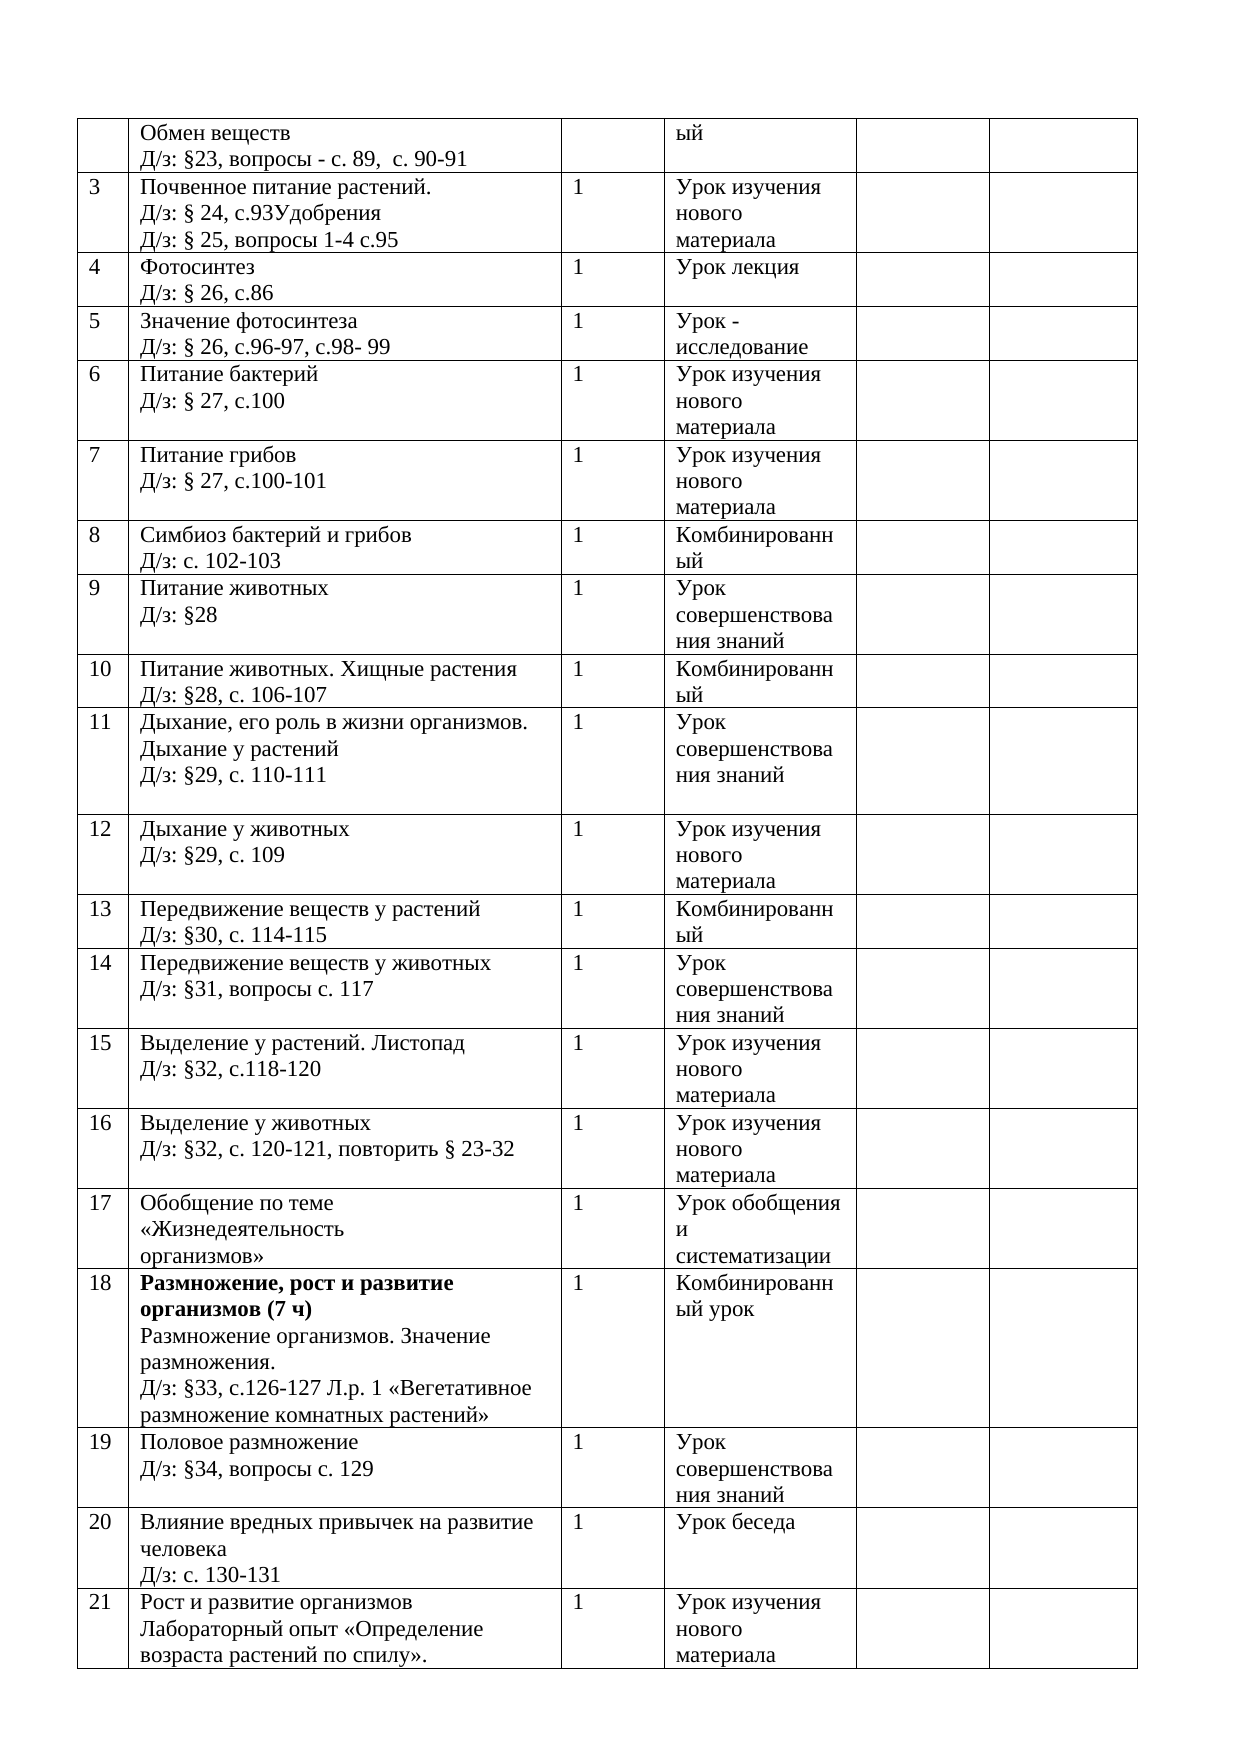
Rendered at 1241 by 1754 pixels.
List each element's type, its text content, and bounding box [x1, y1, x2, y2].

table_cell 1 [562, 815, 664, 894]
table_cell [990, 655, 1137, 707]
table_cell 1 [562, 1269, 664, 1427]
table_cell [857, 815, 989, 894]
table_cell 1 [562, 575, 664, 653]
table_cell 1 [562, 119, 664, 172]
table_cell [857, 1189, 989, 1268]
table_cell [857, 1269, 989, 1427]
table_cell Питание бактерий Д/з: § 27, с.100 [129, 361, 561, 439]
table_cell [990, 708, 1137, 814]
table_cell [857, 253, 989, 306]
table_cell 19 [78, 1428, 128, 1507]
table_cell Урок изучения нового материала [665, 1029, 856, 1108]
table_cell Урок совершенствования знаний [665, 575, 856, 653]
table_cell Передвижение веществ у животных Д/з: §31, вопросы с. 117 [129, 949, 561, 1028]
table_cell Урок совершенствования знаний [665, 949, 856, 1028]
table_cell [990, 895, 1137, 948]
table_cell 14 [78, 949, 128, 1028]
table_cell Урок изучения нового материала [665, 441, 856, 520]
table_cell Урок изучения нового материала [665, 173, 856, 252]
table_cell [857, 575, 989, 653]
table_cell Питание животных Д/з: §28 [129, 575, 561, 653]
table_cell Дыхание, его роль в жизни организмов. Дыхание у растений Д/з: §29, с. 110-111 [129, 708, 561, 814]
table_cell [990, 253, 1137, 306]
table_cell 3 [78, 173, 128, 252]
table_cell Урок обобщения и систематизации [665, 1189, 856, 1268]
table_cell 7 [78, 441, 128, 520]
table_cell 11 [78, 708, 128, 814]
table_cell 1 [562, 655, 664, 707]
table_cell Урок лекция [665, 253, 856, 306]
table_cell [990, 1428, 1137, 1507]
table_cell Урок совершенствования знаний [665, 708, 856, 814]
table_cell 1 [562, 1029, 664, 1108]
table_cell Передвижение веществ у растений Д/з: §30, с. 114-115 [129, 895, 561, 948]
table_cell 1 [562, 895, 664, 948]
table_cell [857, 173, 989, 252]
table_cell Значение фотосинтеза Д/з: § 26, с.96-97, с.98- 99 [129, 307, 561, 359]
table_cell Выделение у животных Д/з: §32, с. 120-121, повторить § 23-32 [129, 1109, 561, 1188]
table_cell 13 [78, 895, 128, 948]
table_cell Влияние вредных привычек на развитие человека Д/з: с. 130-131 [129, 1508, 561, 1587]
table_cell 1 [562, 949, 664, 1028]
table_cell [129, 1589, 561, 1667]
table_cell 1 [562, 1589, 664, 1667]
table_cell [129, 119, 561, 172]
table_cell 1 [562, 441, 664, 520]
table_cell 4 [78, 253, 128, 306]
table_cell Урок беседа [665, 1508, 856, 1587]
table_cell 1 [562, 708, 664, 814]
table_cell 2 [78, 119, 128, 172]
table_cell Питание животных. Хищные растения Д/з: §28, с. 106-107 [129, 655, 561, 707]
table_cell 1 [562, 173, 664, 252]
table_cell [857, 307, 989, 359]
table_cell Урок изучения нового материала [665, 1109, 856, 1188]
table_cell Урок совершенствования знаний [665, 1428, 856, 1507]
table_cell [990, 361, 1137, 439]
table_cell Комбинированный [665, 655, 856, 707]
table_cell Симбиоз бактерий и грибов Д/з: с. 102-103 [129, 521, 561, 573]
table_cell [990, 1109, 1137, 1188]
table_cell Комбинированный [665, 895, 856, 948]
table_cell [857, 1508, 989, 1587]
table_cell 10 [78, 655, 128, 707]
table_cell Урок изучения нового материала [665, 361, 856, 439]
table_cell 5 [78, 307, 128, 359]
table_cell [857, 708, 989, 814]
table_cell [990, 1269, 1137, 1427]
table_cell Комбинированный [665, 521, 856, 573]
table_cell Комбинированный урок [665, 1269, 856, 1427]
table_cell [857, 1428, 989, 1507]
table_cell Размножение, рост и развитие организмов (7 ч) Размножение организмов. Значение размножения. Д/з: §33, с.126-127 Л.р. 1 «Вегетативное размножение комнатных растений» [129, 1269, 561, 1427]
table_cell [990, 521, 1137, 573]
table_cell Выделение у растений. Листопад Д/з: §32, с.118-120 [129, 1029, 561, 1108]
table_cell [990, 575, 1137, 653]
table_cell 1 [562, 1428, 664, 1507]
table_cell 1 [562, 1508, 664, 1587]
table_cell Дыхание у животных Д/з: §29, с. 109 [129, 815, 561, 894]
table_cell [990, 949, 1137, 1028]
table_cell 16 [78, 1109, 128, 1188]
table_cell 1 [562, 521, 664, 573]
table_cell [990, 119, 1137, 172]
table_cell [665, 1589, 856, 1667]
table_cell 15 [78, 1029, 128, 1108]
table_cell 9 [78, 575, 128, 653]
table_cell 1 [562, 1189, 664, 1268]
table_cell Питание грибов Д/з: § 27, с.100-101 [129, 441, 561, 520]
table_cell 12 [78, 815, 128, 894]
table_cell 1 [562, 1109, 664, 1188]
table_cell [990, 173, 1137, 252]
table_cell [857, 1029, 989, 1108]
table_cell [857, 521, 989, 573]
table_cell [857, 655, 989, 707]
table_cell [990, 1189, 1137, 1268]
table_cell 18 [78, 1269, 128, 1427]
table_cell Комбинированный [665, 119, 856, 172]
table_cell 17 [78, 1189, 128, 1268]
table_cell [990, 1508, 1137, 1587]
table_cell [990, 307, 1137, 359]
table_cell Почвенное питание растений. Д/з: § 24, с.93Удобрения Д/з: § 25, вопросы 1-4 с.95 [129, 173, 561, 252]
table_cell 1 [562, 253, 664, 306]
table_cell 8 [78, 521, 128, 573]
table_cell [990, 441, 1137, 520]
table_cell 6 [78, 361, 128, 439]
table_cell Урок - исследование [665, 307, 856, 359]
table_cell Половое размножение Д/з: §34, вопросы с. 129 [129, 1428, 561, 1507]
table_cell 1 [562, 361, 664, 439]
table_cell 20 [78, 1508, 128, 1587]
table_cell [857, 361, 989, 439]
table_cell [857, 1109, 989, 1188]
table_cell [857, 1589, 989, 1667]
table_cell [857, 441, 989, 520]
table_cell 21 [78, 1589, 128, 1667]
table_cell [990, 1589, 1137, 1667]
table_cell [857, 949, 989, 1028]
table_cell Урок изучения нового материала [665, 815, 856, 894]
table_cell [857, 119, 989, 172]
table_cell [857, 895, 989, 948]
table_cell Обобщение по теме «Жизнедеятельность организмов» [129, 1189, 561, 1268]
table_cell 1 [562, 307, 664, 359]
table_cell [990, 1029, 1137, 1108]
table_cell Фотосинтез Д/з: § 26, с.86 [129, 253, 561, 306]
table_cell [990, 815, 1137, 894]
